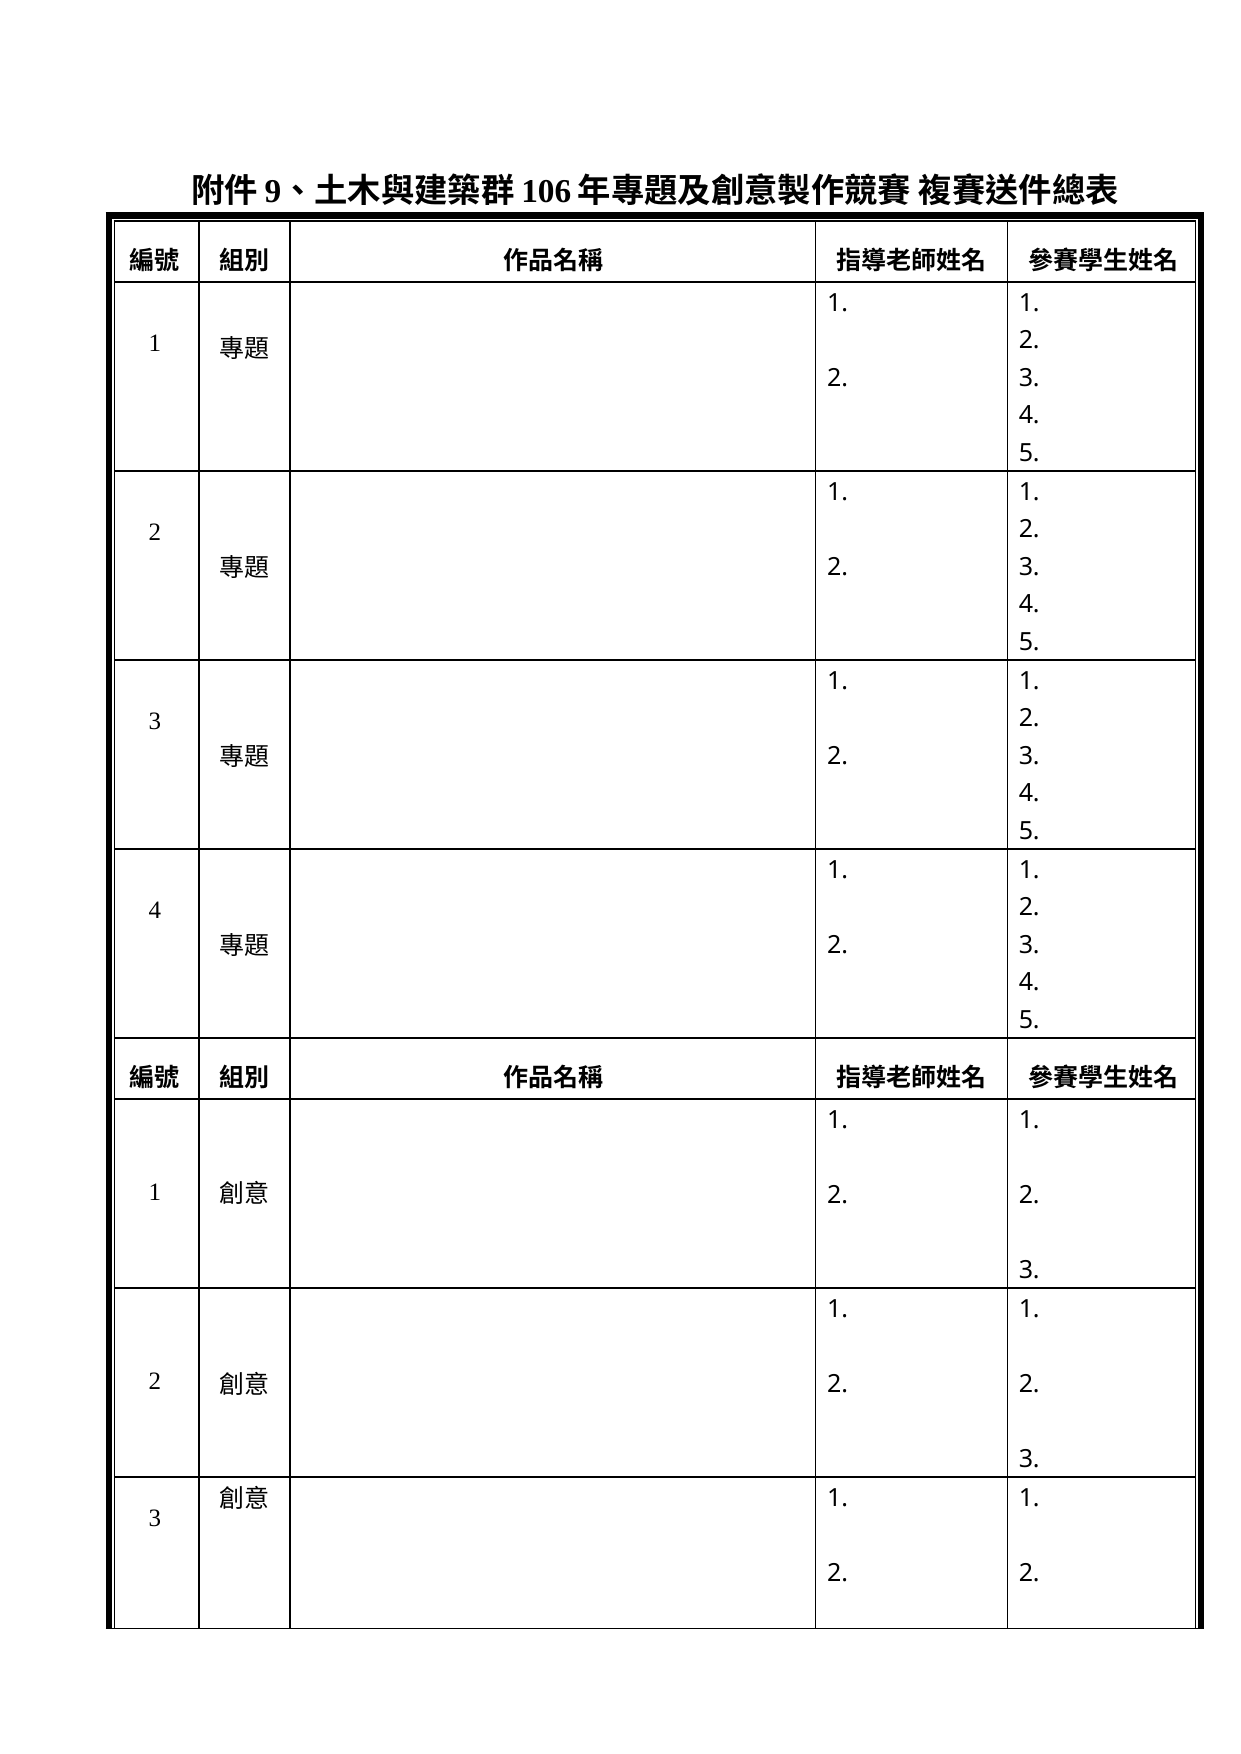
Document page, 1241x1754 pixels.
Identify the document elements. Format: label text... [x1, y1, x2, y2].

table_cell 3 [115, 661, 198, 848]
table_cell 1 [115, 1100, 198, 1287]
table_cell 1 [115, 283, 198, 470]
table_cell 1. 2. 3. 4. 5. [1008, 661, 1195, 848]
table_cell 指導老師姓名 [816, 1039, 1007, 1098]
table_cell [291, 1289, 815, 1476]
table_header 參賽學生姓名 [1008, 222, 1195, 281]
table_cell 2 [115, 472, 198, 659]
table_cell 創意 [200, 1289, 289, 1476]
table_cell 專題 [200, 661, 289, 848]
table_cell 作品名稱 [291, 1039, 815, 1098]
table_cell 1. 2. 3. 4. 5. [1008, 283, 1195, 470]
table_cell [291, 850, 815, 1037]
table_cell 1. 2. [816, 472, 1007, 659]
table_cell 4 [115, 850, 198, 1037]
table_cell 1. 2. [816, 1478, 1007, 1628]
table_cell [291, 283, 815, 470]
table_cell 1. 2. [816, 1289, 1007, 1476]
table_cell 1. 2. 3. 4. 5. [1008, 472, 1195, 659]
table_cell [291, 1100, 815, 1287]
table_cell 1. 2. [816, 661, 1007, 848]
table_cell [291, 1478, 815, 1628]
table_cell 2 [115, 1289, 198, 1476]
table_cell 1. 2. [816, 283, 1007, 470]
table_cell 1. 2. 3. [1008, 1478, 1195, 1628]
subtitle 附件9、土木與建築群106年專題及創意製作競賽 複賽送件總表 [187, 164, 1122, 212]
table_cell 1. 2. [816, 850, 1007, 1037]
table_header 組別 [200, 222, 289, 281]
table_cell 專題 [200, 472, 289, 659]
table_cell 創意 [200, 1478, 289, 1628]
table_cell 1. 2. 3. [1008, 1289, 1195, 1476]
table_cell 1. 2. 3. 4. 5. [1008, 850, 1195, 1037]
table_cell [291, 661, 815, 848]
table_header 指導老師姓名 [816, 222, 1007, 281]
table_header 作品名稱 [291, 222, 815, 281]
table_cell 3 [115, 1478, 198, 1628]
table_cell 1. 2. 3. [1008, 1100, 1195, 1287]
table_cell 創意 [200, 1100, 289, 1287]
table_header 編號 [115, 222, 198, 281]
table_cell 1. 2. [816, 1100, 1007, 1287]
table_cell 專題 [200, 850, 289, 1037]
table_cell 參賽學生姓名 [1008, 1039, 1195, 1098]
table_cell 組別 [200, 1039, 289, 1098]
table_cell 編號 [115, 1039, 198, 1098]
table_cell 專題 [200, 283, 289, 470]
table_cell [291, 472, 815, 659]
